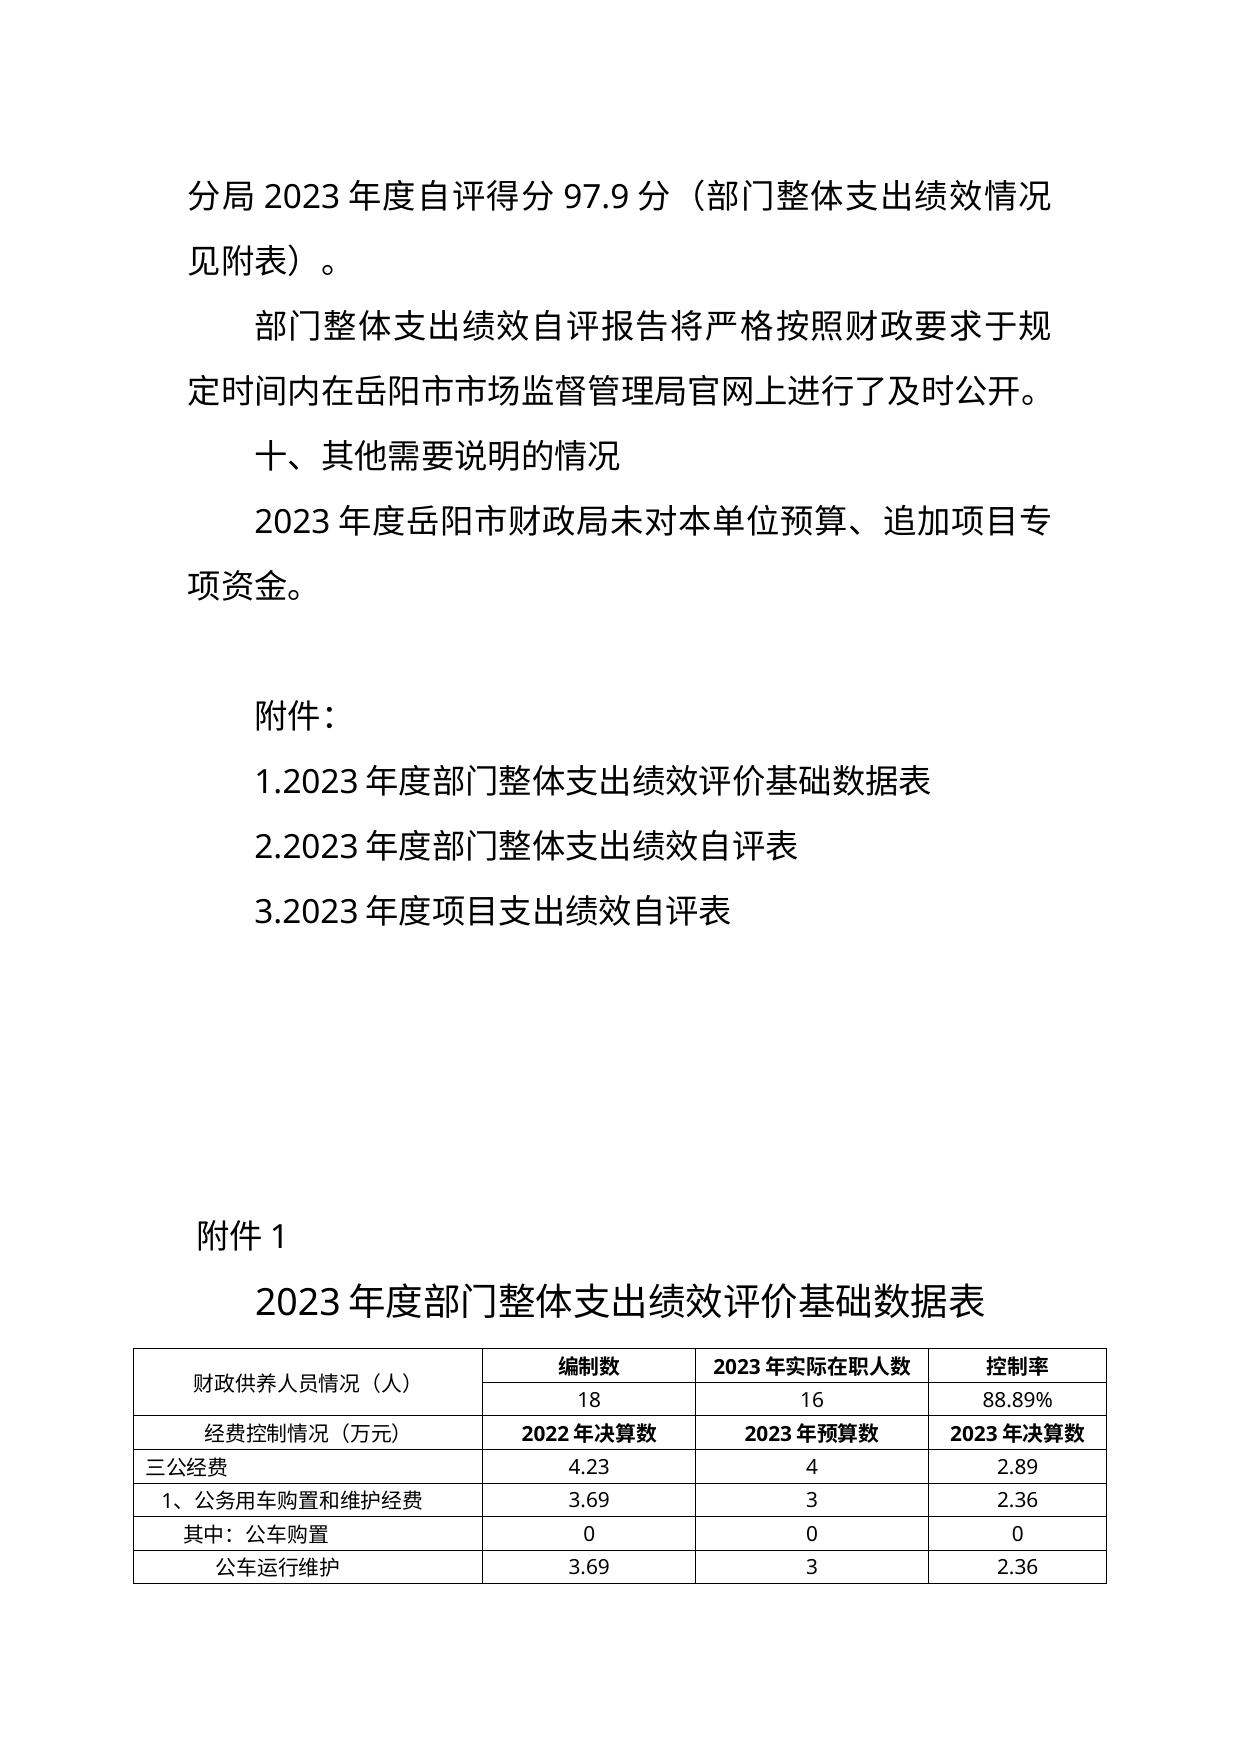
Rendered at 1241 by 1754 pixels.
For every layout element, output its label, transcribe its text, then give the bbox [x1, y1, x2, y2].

table_cell 2023年决算数 [929, 1416, 1106, 1449]
table_cell 2.89 [929, 1450, 1106, 1482]
table_cell 其中：公车购置 [134, 1517, 482, 1549]
text 附件： [187, 682, 1053, 747]
table_cell 3.69 [483, 1484, 695, 1516]
text 1.2023年度部门整体支出绩效评价基础数据表 [187, 747, 1053, 812]
table_cell 2.36 [929, 1484, 1106, 1516]
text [187, 162, 1053, 292]
table_cell 88.89% [929, 1383, 1106, 1415]
table_cell 0 [483, 1517, 695, 1549]
text 3.2023年度项目支出绩效自评表 [187, 877, 1053, 942]
table_cell 3.69 [483, 1551, 695, 1583]
table_cell 3 [696, 1484, 928, 1516]
text 2023年度岳阳市财政局未对本单位预算、追加项目专项资金。 [187, 487, 1053, 617]
table_cell 3 [696, 1551, 928, 1583]
table_cell 0 [696, 1517, 928, 1549]
table_cell 2.36 [929, 1551, 1106, 1583]
table_header 2023年实际在职人数 [696, 1349, 928, 1382]
table_cell 1、公务用车购置和维护经费 [134, 1484, 482, 1516]
text 部门整体支出绩效自评报告将严格按照财政要求于规定时间内在岳阳市市场监督管理局官网上进行了及时公开。 [187, 292, 1053, 422]
table_cell 2023年预算数 [696, 1416, 928, 1449]
table_cell 4 [696, 1450, 928, 1482]
text 十、其他需要说明的情况 [187, 422, 1053, 487]
table_cell 16 [696, 1383, 928, 1415]
table_cell 经费控制情况（万元） [134, 1416, 482, 1449]
table_cell 三公经费 [134, 1450, 482, 1482]
table_header 财政供养人员情况（人） [134, 1349, 482, 1415]
table_cell 4.23 [483, 1450, 695, 1482]
text 附件1 [187, 1202, 1053, 1267]
text 2.2023年度部门整体支出绩效自评表 [187, 812, 1053, 877]
text 2023年度部门整体支出绩效评价基础数据表 [187, 1267, 1053, 1332]
table_cell 公车运行维护 [134, 1551, 482, 1583]
table_cell 18 [483, 1383, 695, 1415]
table_header 编制数 [483, 1349, 695, 1382]
table_cell 0 [929, 1517, 1106, 1549]
table_cell 2022年决算数 [483, 1416, 695, 1449]
table_header 控制率 [929, 1349, 1106, 1382]
